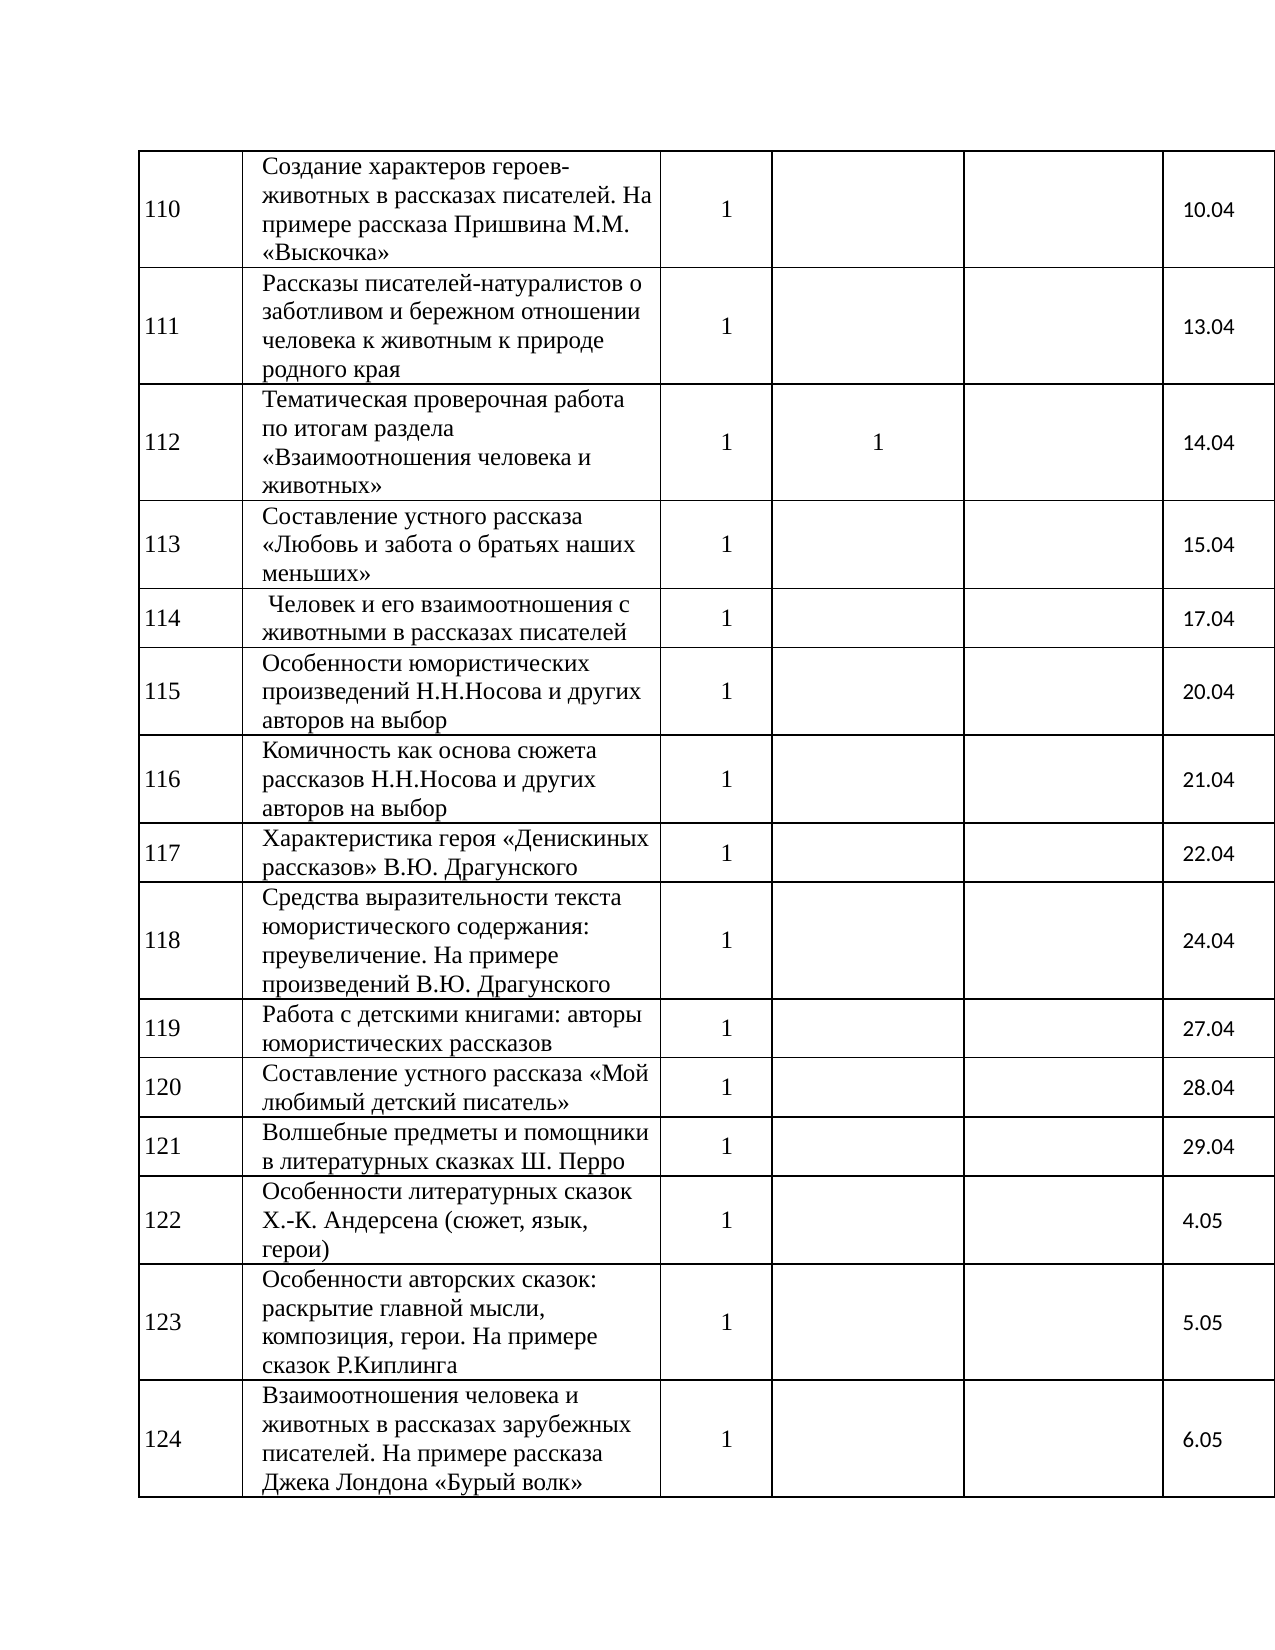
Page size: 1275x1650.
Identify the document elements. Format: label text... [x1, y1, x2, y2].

table_cell 15.04 [1164, 501, 1274, 587]
table_cell 14.04 [1164, 385, 1274, 500]
table_cell [773, 824, 963, 881]
table_cell 6.05 [1164, 1381, 1274, 1496]
table_cell Особенности юмористических произведений Н.Н.Носова и других авторов на выбор [243, 648, 660, 734]
table_cell [965, 152, 1162, 267]
table_cell 1 [661, 1265, 771, 1379]
table_cell 1 [661, 501, 771, 587]
table_cell 1 [661, 824, 771, 881]
table_cell Рассказы писателей-натуралистов о заботливом и бережном отношении человека к животным к природе родного края [243, 268, 660, 383]
table_cell 119 [140, 1000, 242, 1057]
table_cell 1 [661, 883, 771, 998]
table_cell 17.04 [1164, 589, 1274, 647]
table_cell 10.04 [1164, 152, 1274, 267]
table_cell Комичность как основа сюжета рассказов Н.Н.Носова и других авторов на выбор [243, 736, 660, 822]
table_cell [965, 1381, 1162, 1496]
table_cell 120 [140, 1058, 242, 1116]
table_cell Волшебные предметы и помощники в литературных сказках Ш. Перро [243, 1118, 660, 1175]
table_cell 118 [140, 883, 242, 998]
table_cell 112 [140, 385, 242, 500]
table_cell 1 [661, 648, 771, 734]
table_cell 1 [661, 736, 771, 822]
table_cell 22.04 [1164, 824, 1274, 881]
table_cell 24.04 [1164, 883, 1274, 998]
table_cell Особенности литературных сказок Х.-К. Андерсена (сюжет, язык, герои) [243, 1177, 660, 1263]
table_cell 1 [661, 1381, 771, 1496]
table_cell Составление устного рассказа «Любовь и забота о братьях наших меньших» [243, 501, 660, 587]
table_cell [773, 1118, 963, 1175]
table_cell [773, 736, 963, 822]
table_cell Человек и его взаимоотношения с животными в рассказах писателей [243, 589, 660, 647]
table_cell [965, 1265, 1162, 1379]
table_cell 1 [661, 1000, 771, 1057]
table_cell 1 [661, 268, 771, 383]
table_cell 27.04 [1164, 1000, 1274, 1057]
table_cell [773, 1381, 963, 1496]
table_cell 115 [140, 648, 242, 734]
table_cell 1 [661, 1177, 771, 1263]
table_cell 117 [140, 824, 242, 881]
table_cell [965, 501, 1162, 587]
table_cell [965, 1177, 1162, 1263]
table_cell [773, 648, 963, 734]
table_cell [773, 152, 963, 267]
table_cell [773, 1000, 963, 1057]
table_cell Создание характеров героев-животных в рассказах писателей. На примере рассказа Пришвина М.М. «Выскочка» [243, 152, 660, 267]
table_cell 1 [661, 1118, 771, 1175]
table_cell Работа с детскими книгами: авторы юмористических рассказов [243, 1000, 660, 1057]
table_cell [965, 268, 1162, 383]
table_cell 21.04 [1164, 736, 1274, 822]
table_cell Составление устного рассказа «Мой любимый детский писатель» [243, 1058, 660, 1116]
table_cell 5.05 [1164, 1265, 1274, 1379]
table_cell 121 [140, 1118, 242, 1175]
table_cell 111 [140, 268, 242, 383]
table_cell [965, 1000, 1162, 1057]
table_cell Тематическая проверочная работа по итогам раздела «Взаимоотношения человека и животных» [243, 385, 660, 500]
table_cell Взаимоотношения человека и животных в рассказах зарубежных писателей. На примере рассказа Джека Лондона «Бурый волк» [243, 1381, 660, 1496]
table_cell [965, 736, 1162, 822]
table_cell 13.04 [1164, 268, 1274, 383]
table_cell [773, 1265, 963, 1379]
table_cell 20.04 [1164, 648, 1274, 734]
table_cell 122 [140, 1177, 242, 1263]
table_cell Особенности авторских сказок: раскрытие главной мысли, композиция, герои. На примере сказок Р.Киплинга [243, 1265, 660, 1379]
table_cell 113 [140, 501, 242, 587]
table_cell [773, 501, 963, 587]
table_cell [773, 1177, 963, 1263]
table_cell 4.05 [1164, 1177, 1274, 1263]
table_cell 1 [661, 152, 771, 267]
table_cell 1 [661, 385, 771, 500]
table_cell 28.04 [1164, 1058, 1274, 1116]
table_cell Средства выразительности текста юмористического содержания: преувеличение. На примере произведений В.Ю. Драгунского [243, 883, 660, 998]
table_cell [965, 883, 1162, 998]
table_cell [965, 589, 1162, 647]
table_cell [773, 589, 963, 647]
table_cell 110 [140, 152, 242, 267]
table_cell [965, 824, 1162, 881]
table_cell [773, 883, 963, 998]
table_cell [965, 1058, 1162, 1116]
table_cell Характеристика героя «Денискиных рассказов» В.Ю. Драгунского [243, 824, 660, 881]
table_cell 1 [661, 589, 771, 647]
table_cell [773, 268, 963, 383]
table_cell [965, 1118, 1162, 1175]
table_cell 114 [140, 589, 242, 647]
table_cell 116 [140, 736, 242, 822]
table_cell 29.04 [1164, 1118, 1274, 1175]
table_cell 124 [140, 1381, 242, 1496]
table_cell [773, 1058, 963, 1116]
table_cell 1 [773, 385, 963, 500]
table_cell 123 [140, 1265, 242, 1379]
table_cell 1 [661, 1058, 771, 1116]
table_cell [965, 385, 1162, 500]
table_cell [965, 648, 1162, 734]
